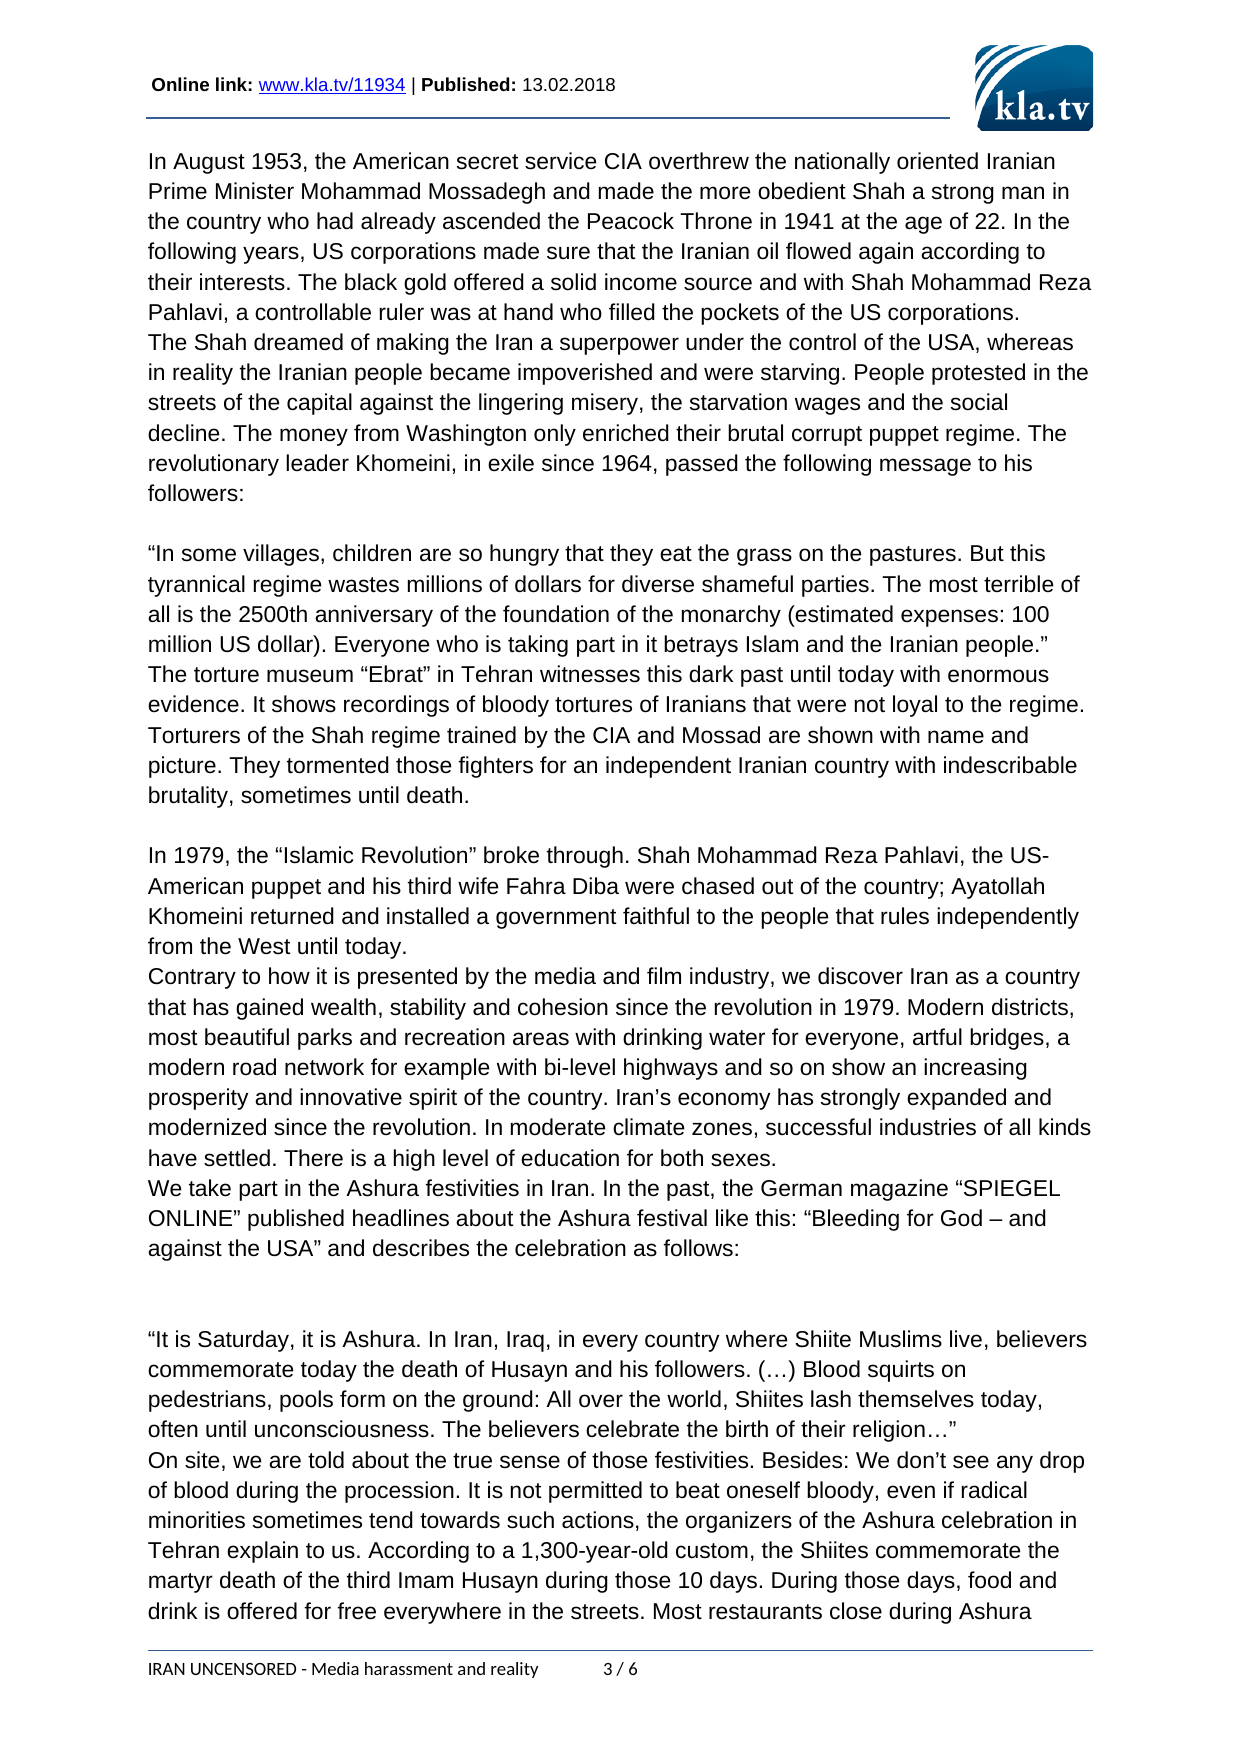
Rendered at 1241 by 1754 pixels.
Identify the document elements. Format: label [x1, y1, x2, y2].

text [148, 148, 1093, 1624]
